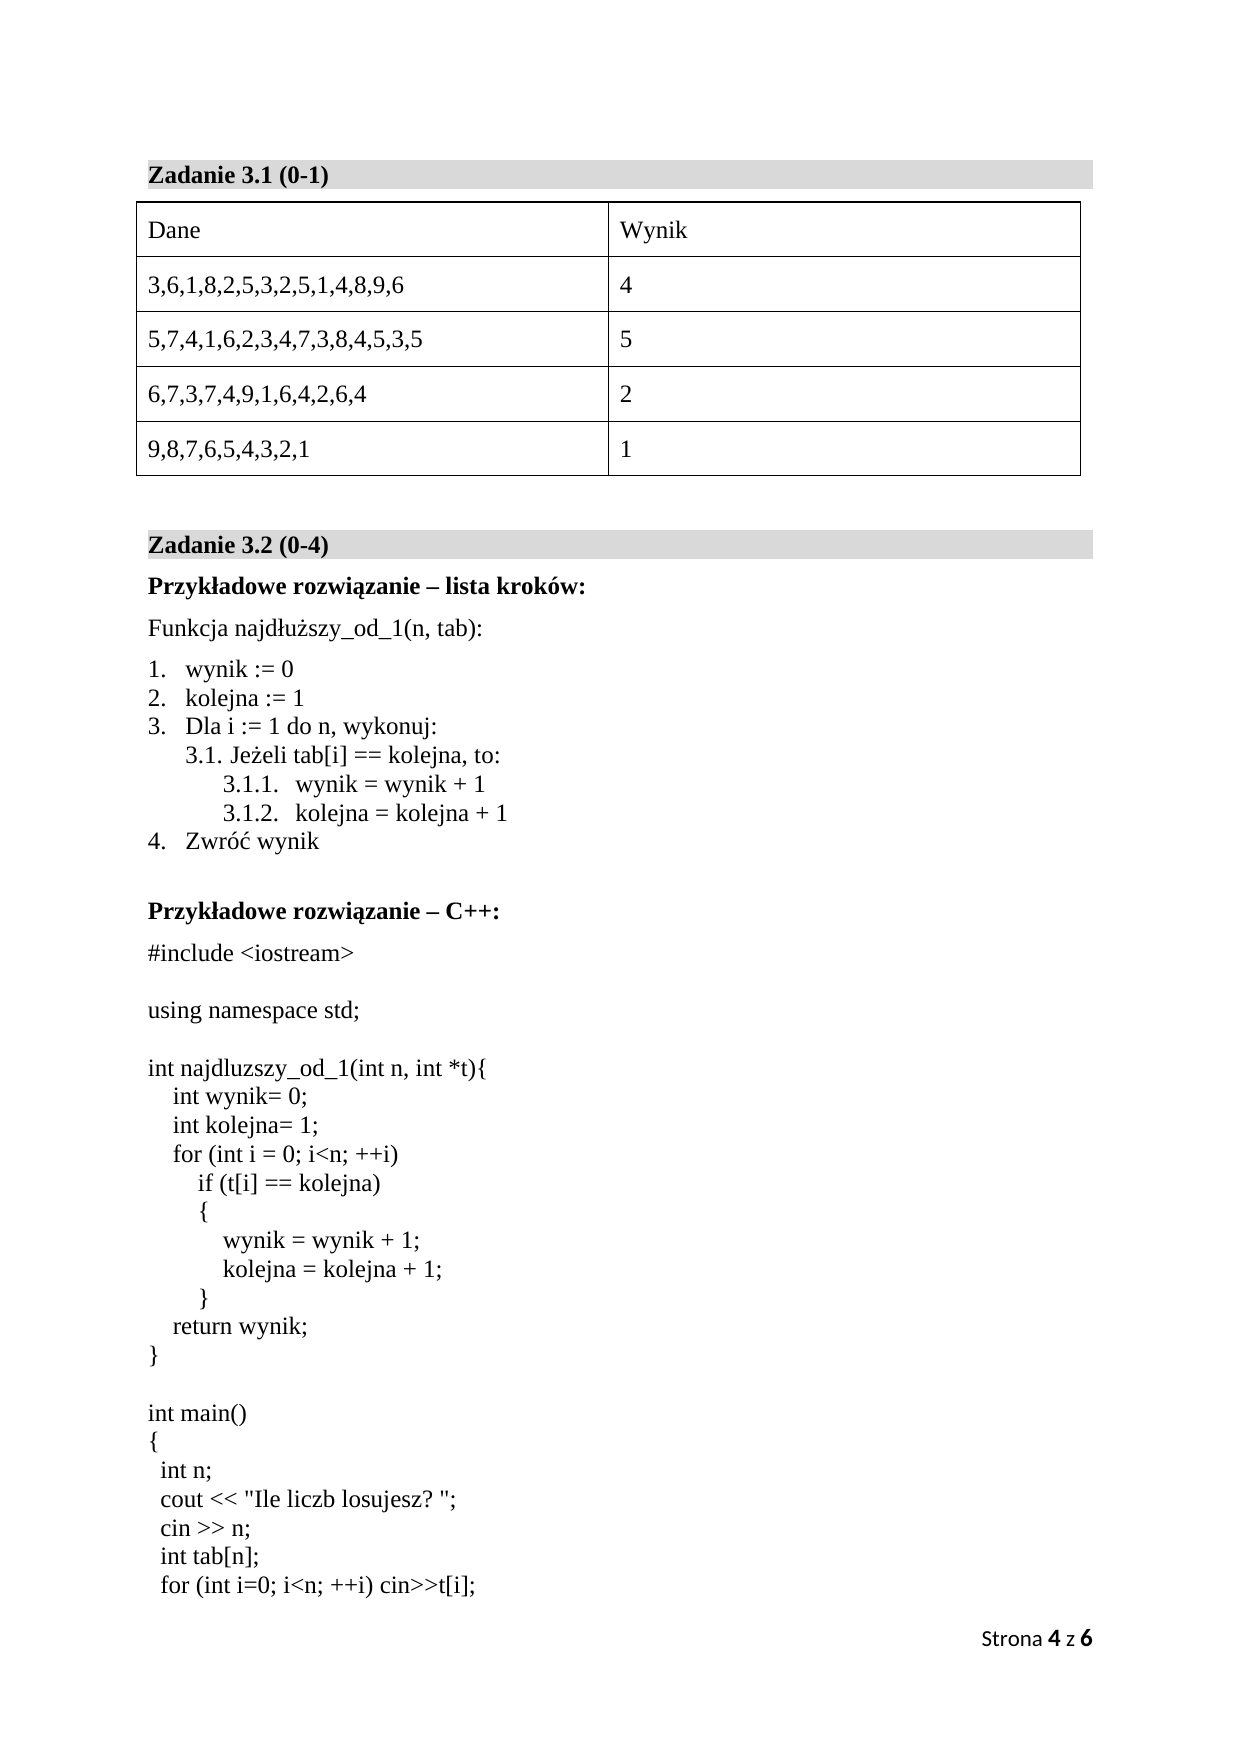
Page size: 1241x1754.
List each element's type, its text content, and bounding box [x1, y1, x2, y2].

text return wynik; [148, 1311, 1093, 1340]
list Dla i := 1 do n, wykonuj: [148, 711, 1093, 740]
text cout << "Ile liczb losujesz? "; [148, 1484, 1093, 1513]
table_cell 5 [609, 312, 1080, 366]
list kolejna = kolejna + 1 [223, 798, 1093, 826]
text Zadanie 3.1 (0-1) [148, 160, 1093, 189]
text using namespace std; [148, 995, 1093, 1024]
text wynik = wynik + 1; [148, 1225, 1093, 1254]
table_cell 9,8,7,6,5,4,3,2,1 [137, 422, 608, 475]
text int main() [148, 1398, 1093, 1426]
text int n; [148, 1455, 1093, 1484]
text cin >> n; [148, 1513, 1093, 1541]
list Jeżeli tab[i] == kolejna, to: [185, 740, 1093, 769]
text { [148, 1196, 1093, 1225]
list wynik := 0 [148, 654, 1093, 683]
table_cell 5,7,4,1,6,2,3,4,7,3,8,4,5,3,5 [137, 312, 608, 366]
table_cell 4 [609, 257, 1080, 311]
table_cell 1 [609, 422, 1080, 475]
table_cell 3,6,1,8,2,5,3,2,5,1,4,8,9,6 [137, 257, 608, 311]
text for (int i=0; i<n; ++i) cin>>t[i]; [148, 1570, 1093, 1599]
text int kolejna= 1; [148, 1110, 1093, 1139]
text Zadanie 3.2 (0-4) [148, 530, 1093, 559]
text Przykładowe rozwiązanie – C++: [148, 896, 1093, 925]
text int wynik= 0; [148, 1081, 1093, 1110]
list Zwróć wynik [148, 826, 1093, 855]
text } [148, 1340, 1093, 1369]
table_header Dane [137, 203, 608, 256]
text kolejna = kolejna + 1; [148, 1254, 1093, 1283]
text if (t[i] == kolejna) [148, 1168, 1093, 1196]
text { [148, 1426, 1093, 1455]
text for (int i = 0; i<n; ++i) [148, 1139, 1093, 1168]
list wynik = wynik + 1 [223, 769, 1093, 798]
text int tab[n]; [148, 1541, 1093, 1570]
text } [148, 1283, 1093, 1311]
list kolejna := 1 [148, 683, 1093, 711]
text Funkcja najdłuższy_od_1(n, tab): [148, 613, 1093, 641]
text #include <iostream> [148, 938, 1093, 966]
table_header Wynik [609, 203, 1080, 256]
text Przykładowe rozwiązanie – lista kroków: [148, 571, 1093, 600]
table_cell 6,7,3,7,4,9,1,6,4,2,6,4 [137, 367, 608, 421]
table_cell 2 [609, 367, 1080, 421]
text int najdluzszy_od_1(int n, int *t){ [148, 1053, 1093, 1081]
